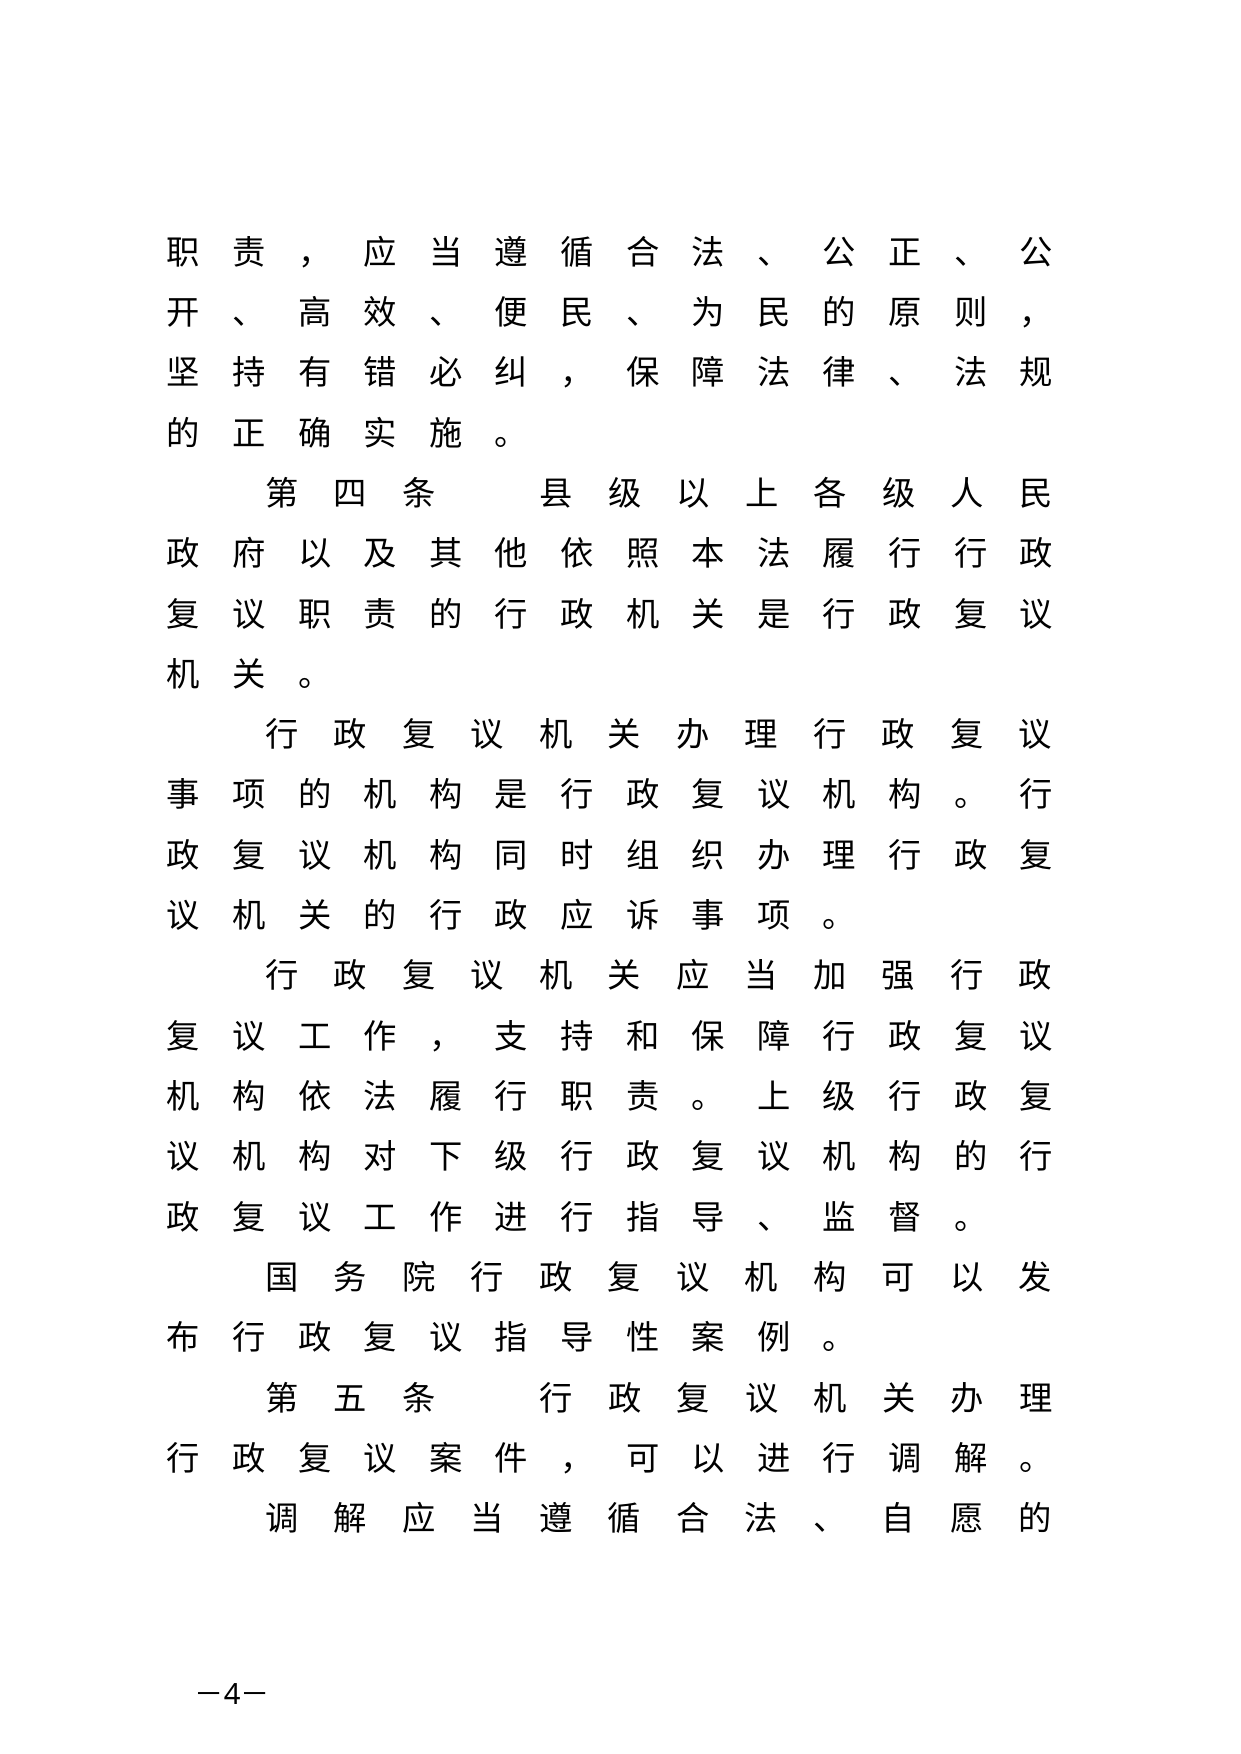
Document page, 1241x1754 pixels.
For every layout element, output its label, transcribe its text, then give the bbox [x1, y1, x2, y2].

text 行政复议机关办理行政复议事项的机构是行政复议机构。行政复议机构同时组织办理行政复议机关的行政应诉事项。 [167, 702, 1085, 943]
text 第四条 县级以上各级人民政府以及其他依照本法履行行政复议职责的行政机关是行政复议机关。 [167, 461, 1085, 702]
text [167, 219, 1085, 461]
text 国务院行政复议机构可以发布行政复议指导性案例。 [167, 1245, 1085, 1365]
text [167, 1486, 1085, 1546]
text 行政复议机关应当加强行政复议工作，支持和保障行政复议机构依法履行职责。上级行政复议机构对下级行政复议机构的行政复议工作进行指导、监督。 [167, 943, 1085, 1245]
text 第五条 行政复议机关办理行政复议案件，可以进行调解。 [167, 1365, 1085, 1486]
